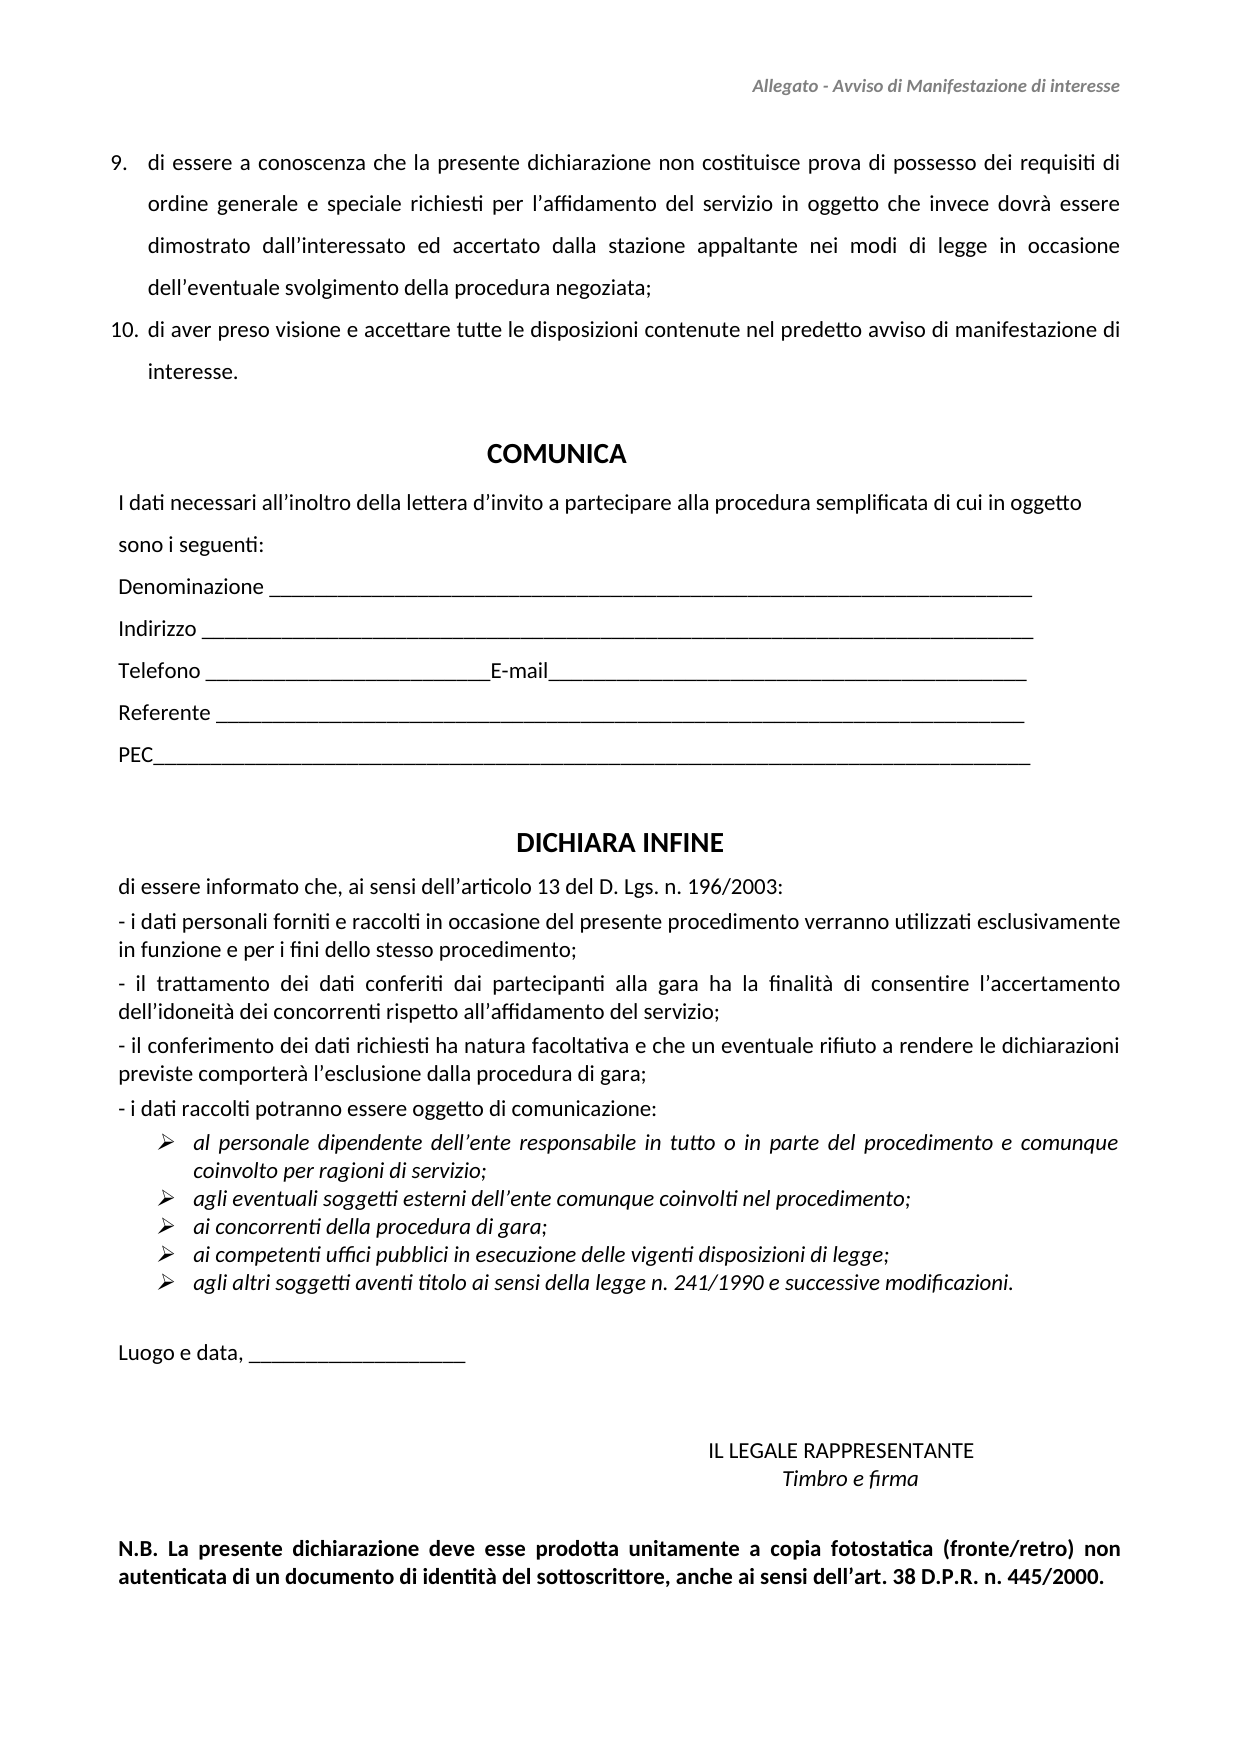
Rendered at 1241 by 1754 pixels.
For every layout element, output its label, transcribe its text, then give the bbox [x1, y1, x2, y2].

text di essere informato che, ai sensi dell’articolo 13 del D. Lgs. n. 196/2003: [118, 872, 1122, 901]
text Telefono _________________________E-mail__________________________________________ [118, 656, 1122, 684]
list di essere a conoscenza che la presente dichiarazione non costituisce prova di possesso dei requisiti di ordine generale e speciale richiesti per l’affidamento del servizio in oggetto che invece dovrà essere dimostrato dall’interessato ed accertato dalla stazione appaltante nei modi di legge in occasione dell’eventuale svolgimento della procedura negoziata; [110, 148, 1122, 302]
text Timbro e firma [708, 1464, 1122, 1492]
text - i dati personali forniti e raccolti in occasione del presente procedimento verranno utilizzati esclusivamente in funzione e per i fini dello stesso procedimento; [118, 907, 1122, 963]
text I dati necessari all’inoltro della lettera d’invito a partecipare alla procedura semplificata di cui in oggetto sono i seguenti: [118, 488, 1122, 558]
text DICHIARA INFINE [118, 824, 1122, 860]
list ai concorrenti della procedura di gara; [156, 1212, 1122, 1240]
text COMUNICA [413, 435, 1122, 471]
text Referente _______________________________________________________________________ [118, 698, 1122, 726]
text PEC_____________________________________________________________________________ [118, 740, 1122, 768]
list al personale dipendente dell’ente responsabile in tutto o in parte del procedimento e comunque coinvolto per ragioni di servizio; [156, 1128, 1122, 1184]
text - il trattamento dei dati conferiti dai partecipanti alla gara ha la finalità di consentire l’accertamento dell’idoneità dei concorrenti rispetto all’affidamento del servizio; [118, 969, 1122, 1025]
text Indirizzo _________________________________________________________________________ [118, 614, 1122, 642]
text IL LEGALE RAPPRESENTANTE [634, 1436, 1122, 1464]
list agli eventuali soggetti esterni dell’ente comunque coinvolti nel procedimento; [156, 1184, 1122, 1212]
text - il conferimento dei dati richiesti ha natura facoltativa e che un eventuale rifiuto a rendere le dichiarazioni previste comporterà l’esclusione dalla procedura di gara; [118, 1031, 1122, 1087]
text - i dati raccolti potranno essere oggetto di comunicazione: [118, 1094, 1122, 1122]
list di aver preso visione e accettare tutte le disposizioni contenute nel predetto avviso di manifestazione di interesse. [110, 316, 1122, 386]
text N.B. La presente dichiarazione deve esse prodotta unitamente a copia fotostatica (fronte/retro) non autenticata di un documento di identità del sottoscrittore, anche ai sensi dell’art. 38 D.P.R. n. 445/2000. [118, 1534, 1122, 1590]
text Denominazione ___________________________________________________________________ [118, 572, 1122, 601]
list agli altri soggetti aventi titolo ai sensi della legge n. 241/1990 e successive modificazioni. [156, 1268, 1122, 1296]
text Luogo e data, ___________________ [118, 1338, 1122, 1366]
list ai competenti uffici pubblici in esecuzione delle vigenti disposizioni di legge; [156, 1240, 1122, 1268]
